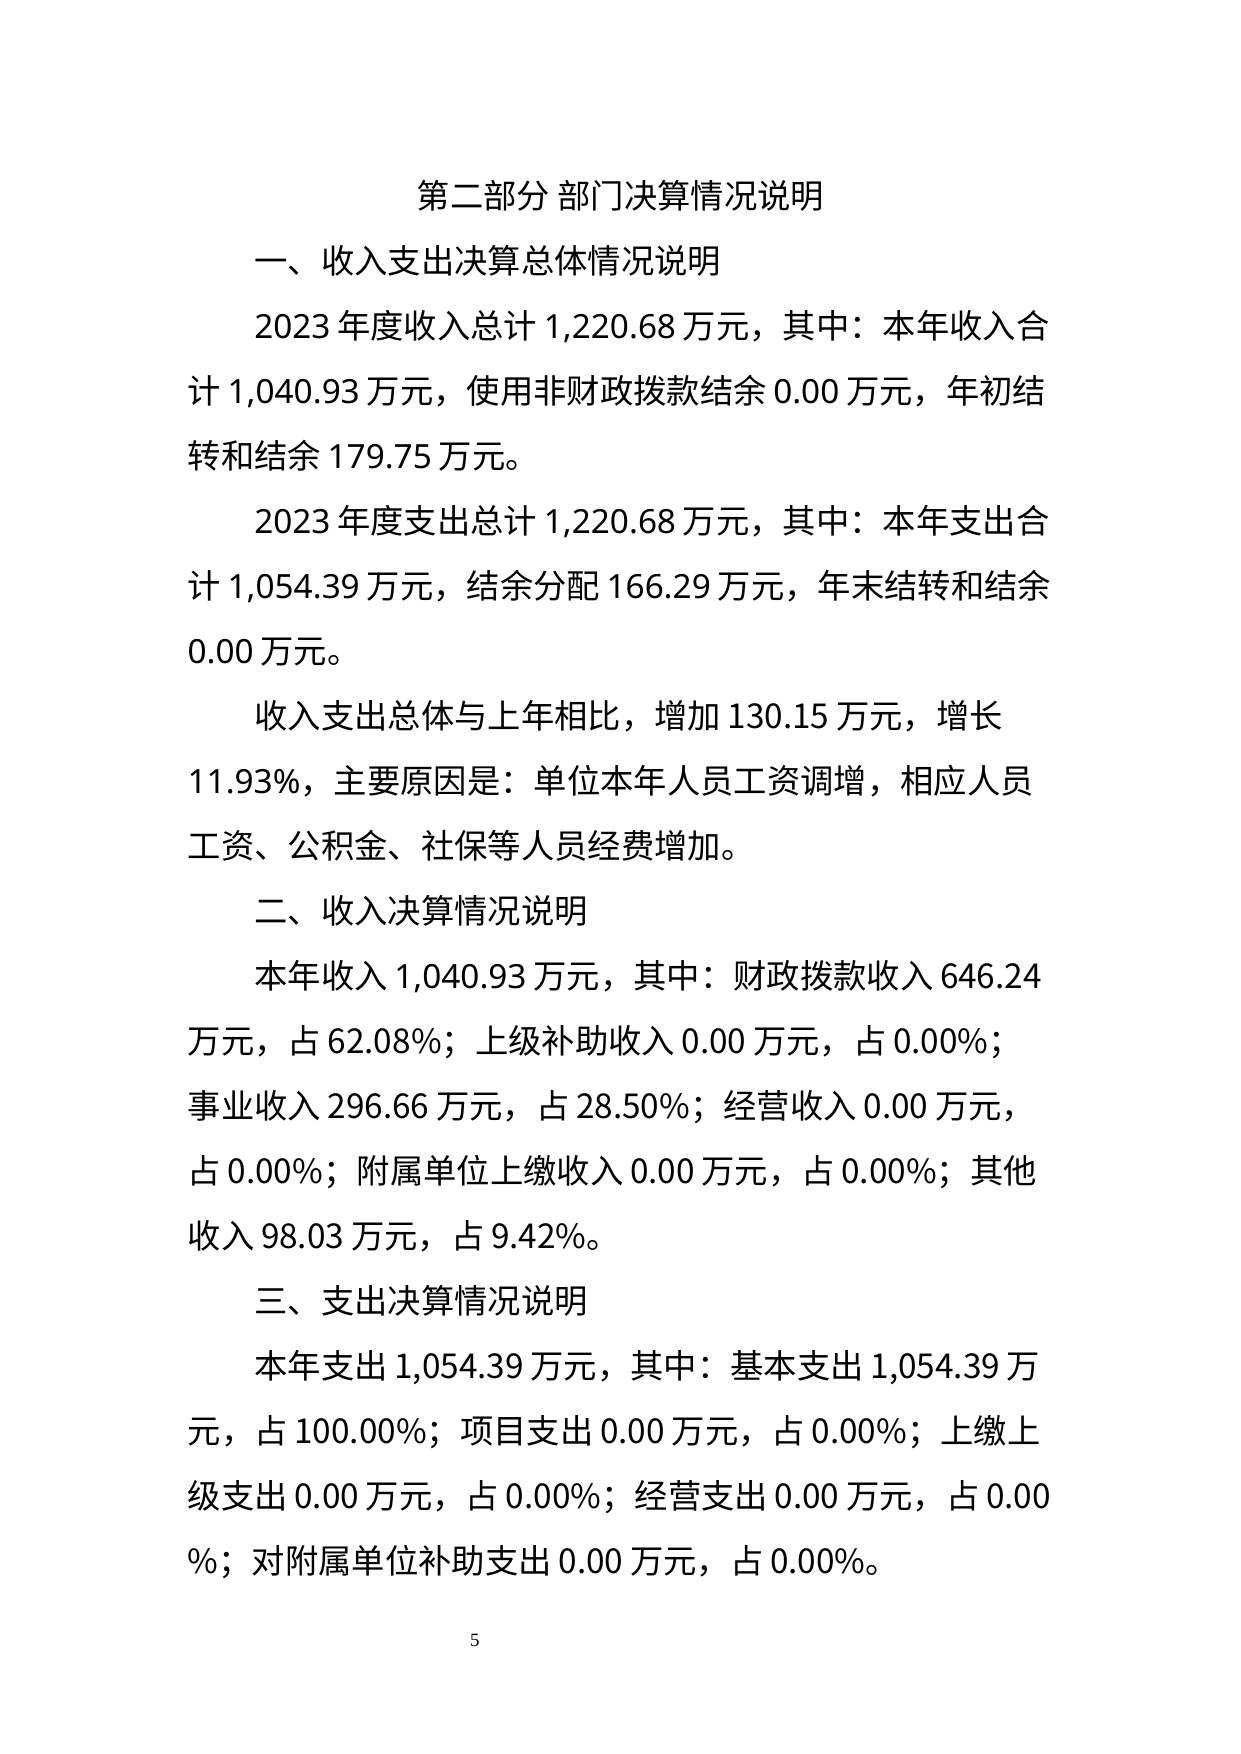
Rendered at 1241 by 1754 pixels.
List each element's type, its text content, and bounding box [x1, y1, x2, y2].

text 第二部分 部门决算情况说明 [187, 162, 1053, 227]
text 2023年度收入总计1,220.68万元，其中：本年收入合计1,040.93万元，使用非财政拨款结余0.00万元，年初结转和结余179.75万元。 [187, 292, 1053, 487]
text 2023年度支出总计1,220.68万元，其中：本年支出合计1,054.39万元，结余分配166.29万元，年末结转和结余0.00万元。 [187, 487, 1053, 682]
text 一、收入支出决算总体情况说明 [187, 227, 1053, 292]
text 本年收入1,040.93万元，其中：财政拨款收入646.24万元，占62.08%；上级补助收入0.00万元，占0.00%；事业收入296.66万元，占28.50%；经营收入0.00万元，占0.00%；附属单位上缴收入0.00万元，占0.00%；其他收入98.03万元，占9.42%。 [187, 942, 1053, 1267]
text 二、收入决算情况说明 [187, 877, 1053, 942]
text 三、支出决算情况说明 [187, 1267, 1053, 1332]
text 收入支出总体与上年相比，增加130.15万元，增长11.93%，主要原因是：单位本年人员工资调增，相应人员工资、公积金、社保等人员经费增加。 [187, 682, 1053, 877]
text 本年支出1,054.39万元，其中：基本支出1,054.39万元，占100.00%；项目支出0.00万元，占0.00%；上缴上级支出0.00万元，占0.00%；经营支出0.00万元，占0.00%；对附属单位补助支出0.00万元，占0.00%。 [187, 1332, 1053, 1592]
